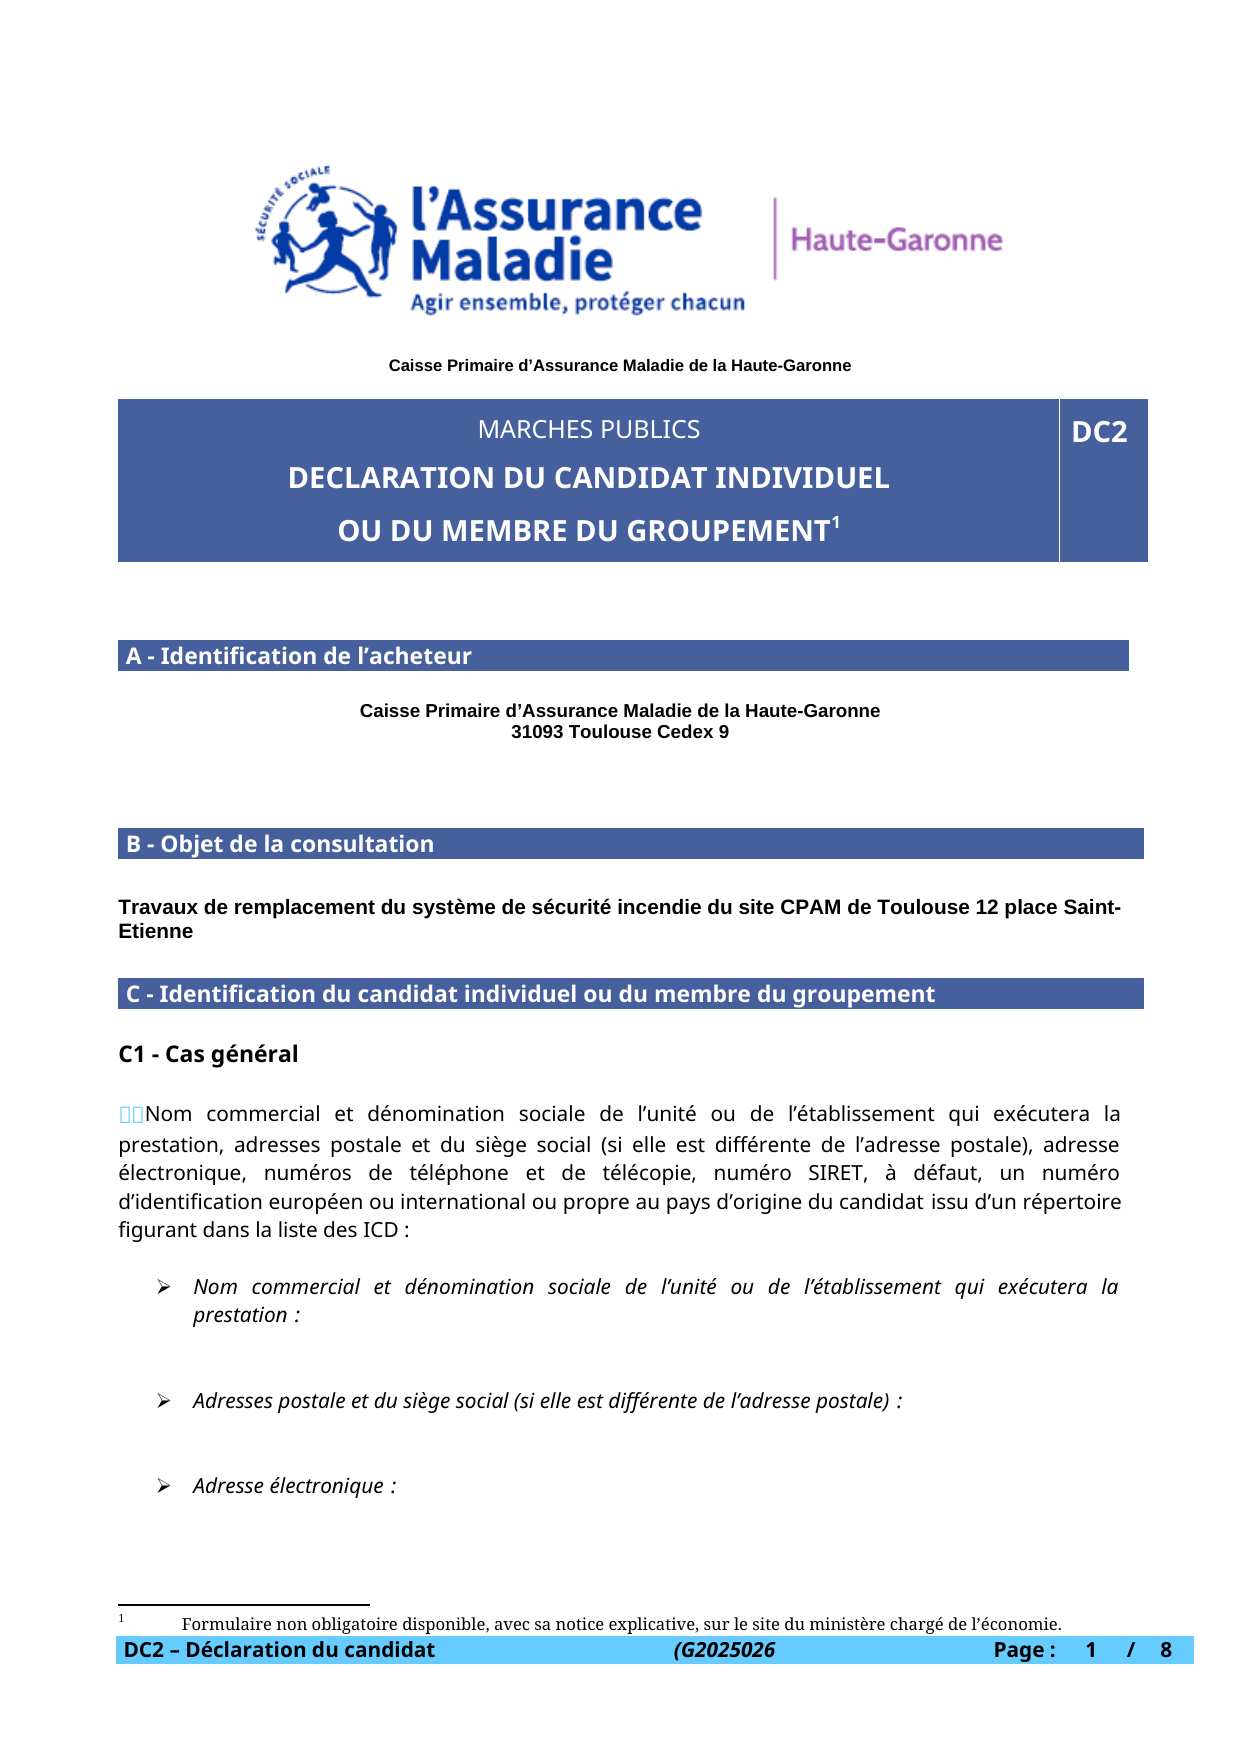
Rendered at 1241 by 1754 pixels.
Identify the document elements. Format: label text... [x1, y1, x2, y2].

text Caisse Primaire d’Assurance Maladie de la Haute-Garonne [118, 700, 1122, 721]
table_header A - Identification de l’acheteur [118, 640, 1129, 671]
text 31093 Toulouse Cedex 9 [118, 721, 1122, 743]
text Caisse Primaire d’Assurance Maladie de la Haute-Garonne [118, 356, 1122, 375]
subtitle Nom commercial et dénomination sociale de l’unité ou de l’établissement qui exécutera la prestation : [156, 1272, 1122, 1329]
text Travaux de remplacement du système de sécurité incendie du site CPAM de Toulouse 12 place Saint-Etienne [118, 895, 1122, 943]
subtitle C1 - Cas général [118, 1037, 1122, 1069]
picture [220, 118, 1020, 356]
table_header B - Objet de la consultation [118, 828, 1144, 859]
table_header MARCHES PUBLICS DECLARATION DU candidat INDIVIDUEL OU DU MEMBRE DU GROUPEMENT [118, 399, 1059, 562]
table_header DC2 [1060, 399, 1148, 562]
subtitle Nom commercial et dénomination sociale de l’unité ou de l’établissement qui exécutera la prestation, adresses postale et du siège social (si elle est différente de l’adresse postale), adresse électronique, numéros de téléphone et de télécopie, numéro SIRET, à défaut, un numéro d’identification européen ou international ou propre au pays d’origine du candidat issu d’un répertoire figurant dans la liste des ICD : [118, 1097, 1122, 1244]
subtitle Adresses postale et du siège social (si elle est différente de l’adresse postale) : [156, 1386, 1122, 1414]
subtitle Adresse électronique : [156, 1471, 1122, 1500]
table_header C - Identification du candidat individuel ou du membre du groupement [118, 978, 1144, 1009]
